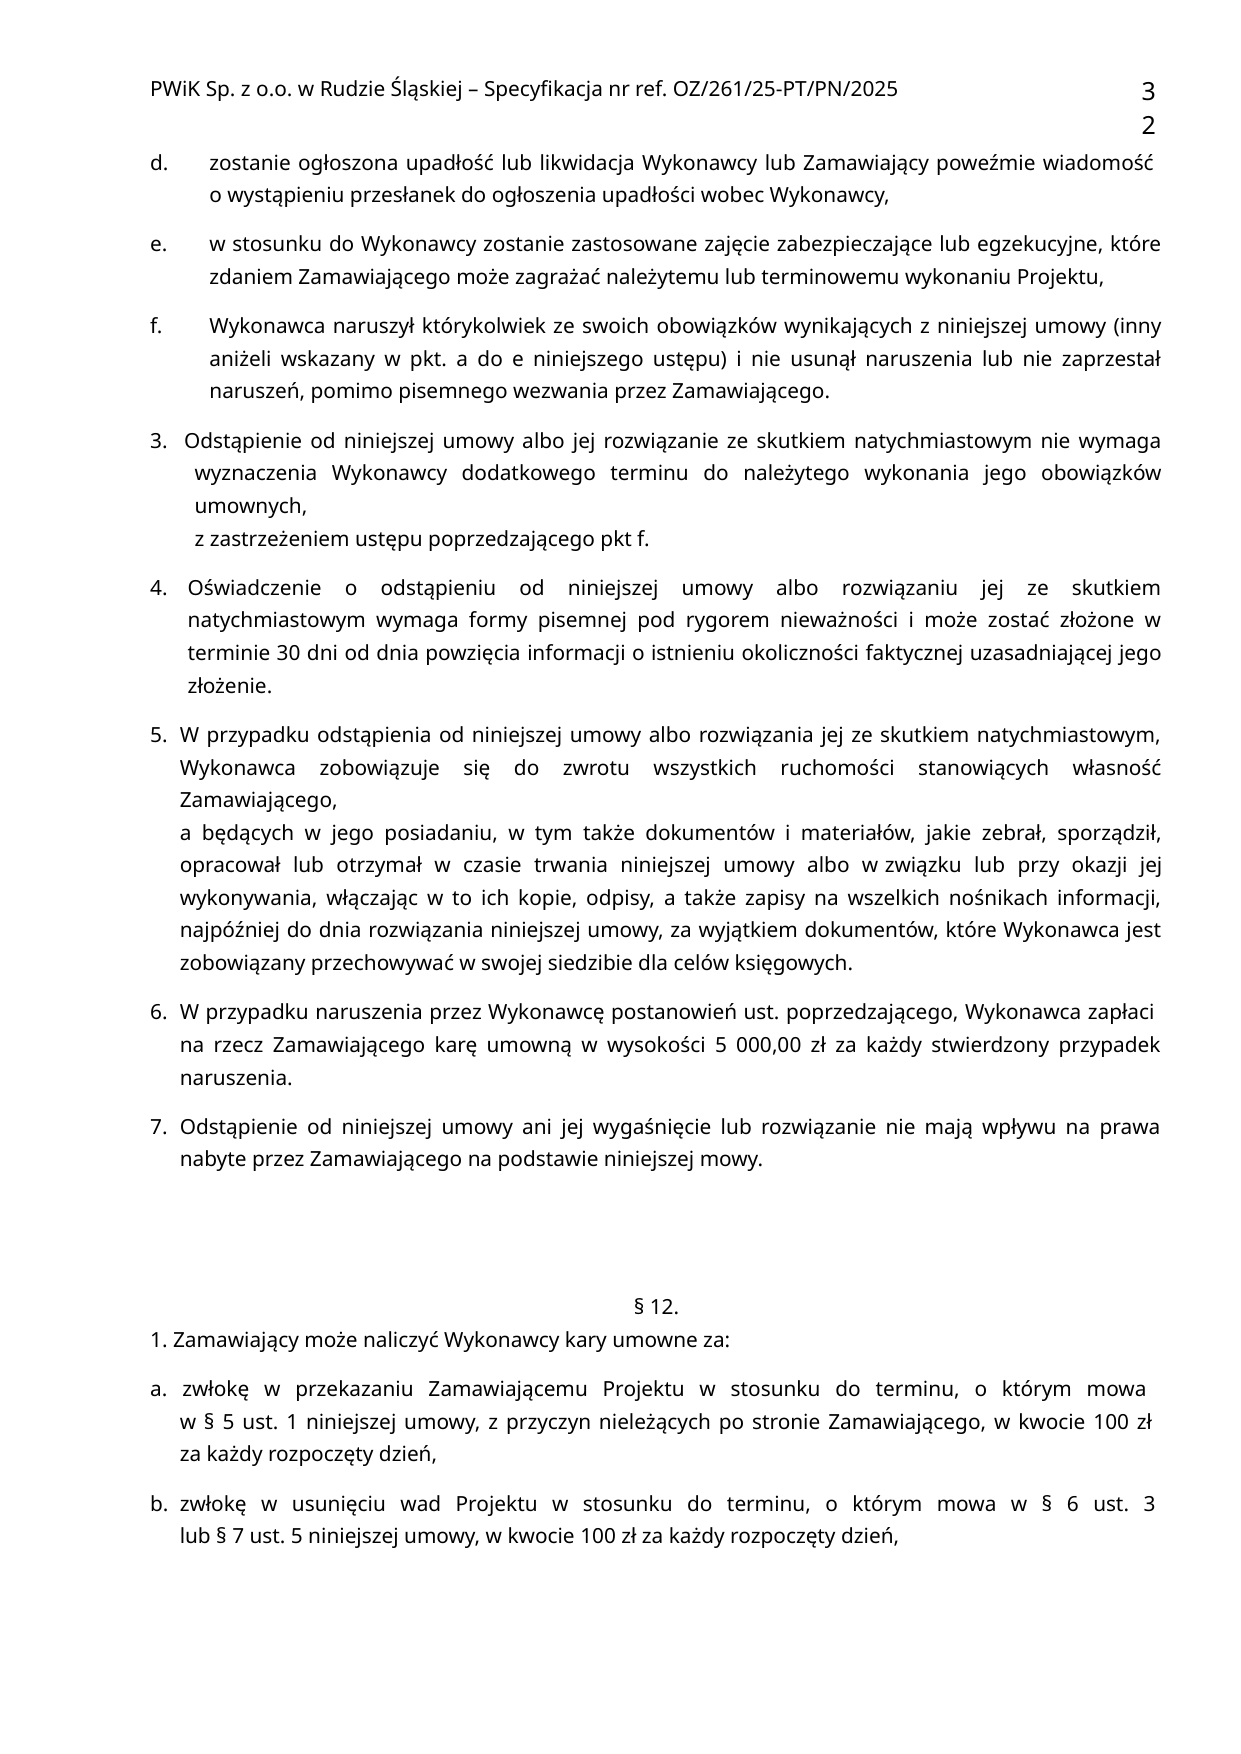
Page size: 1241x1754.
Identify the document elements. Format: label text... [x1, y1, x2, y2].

list 1. Zamawiający może naliczyć Wykonawcy kary umowne za: [150, 1325, 1162, 1353]
list W przypadku naruszenia przez Wykonawcę postanowień ust. poprzedzającego, Wykonawca zapłaci na rzecz Zamawiającego karę umowną w wysokości 5 000,00 zł za każdy stwierdzony przypadek naruszenia. [150, 997, 1162, 1091]
text a. zwłokę w przekazaniu Zamawiającemu Projektu w stosunku do terminu, o którym mowa w § 5 ust. 1 niniejszej umowy, z przyczyn nieleżących po stronie Zamawiającego, w kwocie 100 zł za każdy rozpoczęty dzień, [150, 1374, 1162, 1468]
list Odstąpienie od niniejszej umowy ani jej wygaśnięcie lub rozwiązanie nie mają wpływu na prawa nabyte przez Zamawiającego na podstawie niniejszej mowy. [150, 1112, 1162, 1173]
list Wykonawca naruszył którykolwiek ze swoich obowiązków wynikających z niniejszej umowy (inny aniżeli wskazany w pkt. a do e niniejszego ustępu) i nie usunął naruszenia lub nie zaprzestał naruszeń, pomimo pisemnego wezwania przez Zamawiającego. [150, 311, 1162, 405]
list w stosunku do Wykonawcy zostanie zastosowane zajęcie zabezpieczające lub egzekucyjne, które zdaniem Zamawiającego może zagrażać należytemu lub terminowemu wykonaniu Projektu, [150, 229, 1162, 291]
text 3. Odstąpienie od niniejszej umowy albo jej rozwiązanie ze skutkiem natychmiastowym nie wymaga wyznaczenia Wykonawcy dodatkowego terminu do należytego wykonania jego obowiązków umownych, z zastrzeżeniem ustępu poprzedzającego pkt f. [150, 426, 1162, 552]
list zostanie ogłoszona upadłość lub likwidacja Wykonawcy lub Zamawiający poweźmie wiadomość o wystąpieniu przesłanek do ogłoszenia upadłości wobec Wykonawcy, [150, 148, 1162, 209]
text § 12. [150, 1292, 1162, 1321]
list W przypadku odstąpienia od niniejszej umowy albo rozwiązania jej ze skutkiem natychmiastowym, Wykonawca zobowiązuje się do zwrotu wszystkich ruchomości stanowiących własność Zamawiającego, a będących w jego posiadaniu, w tym także dokumentów i materiałów, jakie zebrał, sporządził, opracował lub otrzymał w czasie trwania niniejszej umowy albo w związku lub przy okazji jej wykonywania, włączając w to ich kopie, odpisy, a także zapisy na wszelkich nośnikach informacji, najpóźniej do dnia rozwiązania niniejszej umowy, za wyjątkiem dokumentów, które Wykonawca jest zobowiązany przechowywać w swojej siedzibie dla celów księgowych. [150, 720, 1162, 977]
list zwłokę w usunięciu wad Projektu w stosunku do terminu, o którym mowa w § 6 ust. 3 lub § 7 ust. 5 niniejszej umowy, w kwocie 100 zł za każdy rozpoczęty dzień, [150, 1489, 1162, 1550]
list Oświadczenie o odstąpieniu od niniejszej umowy albo rozwiązaniu jej ze skutkiem natychmiastowym wymaga formy pisemnej pod rygorem nieważności i może zostać złożone w terminie 30 dni od dnia powzięcia informacji o istnieniu okoliczności faktycznej uzasadniającej jego złożenie. [150, 573, 1162, 699]
